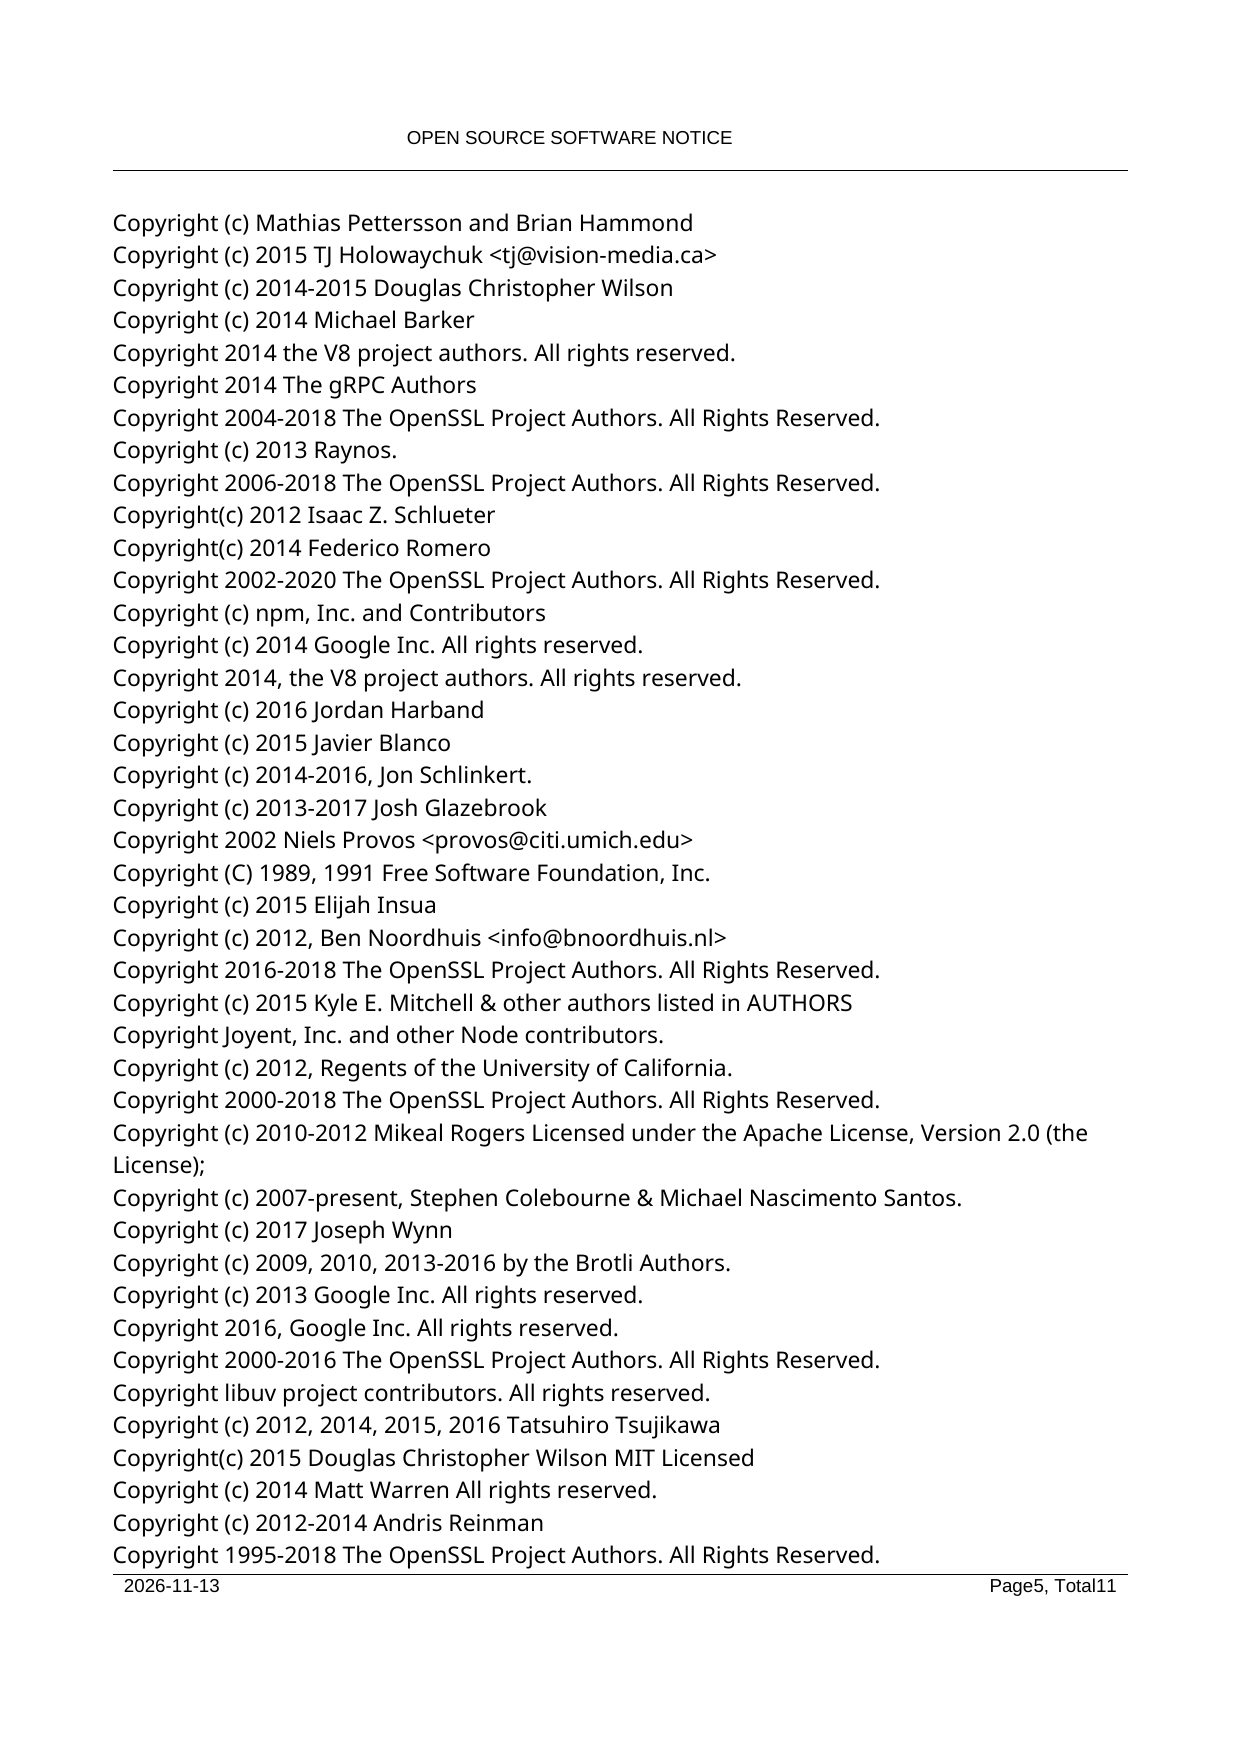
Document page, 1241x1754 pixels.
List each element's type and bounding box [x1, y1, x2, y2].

text [112, 206, 1128, 1571]
